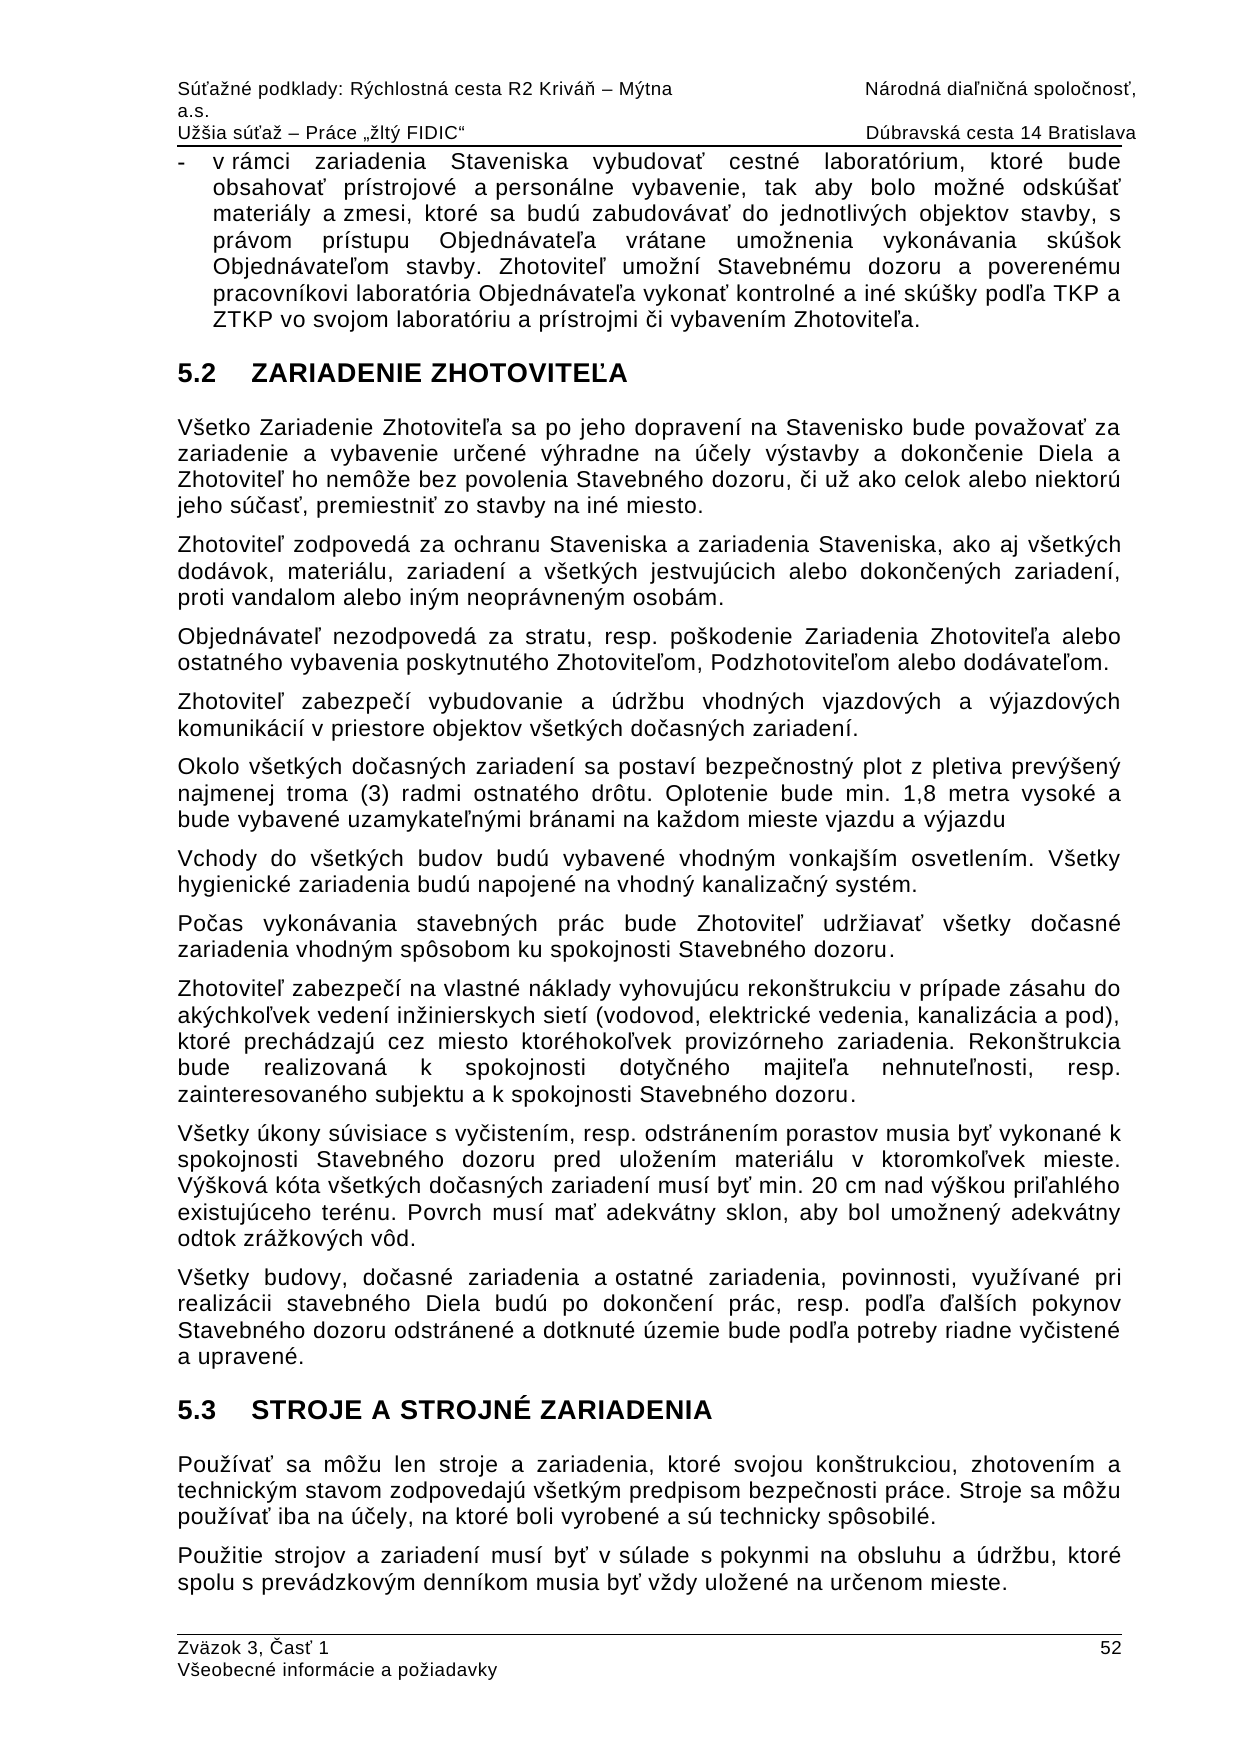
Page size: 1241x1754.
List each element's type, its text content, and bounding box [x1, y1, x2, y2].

text Použitie strojov a zariadení musí byť v súlade s pokynmi na obsluhu a údržbu, ktoré spolu s prevádzkovým denníkom musia byť vždy uložené na určenom mieste. [177, 1542, 1122, 1595]
list v rámci zariadenia Staveniska vybudovať cestné laboratórium, ktoré bude obsahovať prístrojové a personálne vybavenie, tak aby bolo možné odskúšať materiály a zmesi, ktoré sa budú zabudovávať do jednotlivých objektov stavby, s právom prístupu Objednávateľa vrátane umožnenia vykonávania skúšok Objednávateľom stavby. Zhotoviteľ umožní Stavebnému dozoru a poverenému pracovníkovi laboratória Objednávateľa vykonať kontrolné a iné skúšky podľa TKP a ZTKP vo svojom laboratóriu a prístrojmi či vybavením Zhotoviteľa. [177, 148, 1122, 332]
text Všetky budovy, dočasné zariadenia a ostatné zariadenia, povinnosti, využívané pri realizácii stavebného Diela budú po dokončení prác, resp. podľa ďalších pokynov Stavebného dozoru odstránené a dotknuté územie bude podľa potreby riadne vyčistené a upravené. [177, 1264, 1122, 1369]
text Všetky úkony súvisiace s vyčistením, resp. odstránením porastov musia byť vykonané k spokojnosti Stavebného dozoru pred uložením materiálu v ktoromkoľvek mieste. Výšková kóta všetkých dočasných zariadení musí byť min. 20 cm nad výškou priľahlého existujúceho terénu. Povrch musí mať adekvátny sklon, aby bol umožnený adekvátny odtok zrážkových vôd. [177, 1119, 1122, 1251]
text Objednávateľ nezodpovedá za stratu, resp. poškodenie Zariadenia Zhotoviteľa alebo ostatného vybavenia poskytnutého Zhotoviteľom, Podzhotoviteľom alebo dodávateľom. [177, 623, 1122, 676]
text Zhotoviteľ zabezpečí na vlastné náklady vyhovujúcu rekonštrukciu v prípade zásahu do akýchkoľvek vedení inžinierskych sietí (vodovod, elektrické vedenia, kanalizácia a pod), ktoré prechádzajú cez miesto ktoréhokoľvek provizórneho zariadenia. Rekonštrukcia bude realizovaná k spokojnosti dotyčného majiteľa nehnuteľnosti, resp. zainteresovaného subjektu a k spokojnosti Stavebného dozoru. [177, 975, 1122, 1107]
text Všetko Zariadenie Zhotoviteľa sa po jeho dopravení na Stavenisko bude považovať za zariadenie a vybavenie určené výhradne na účely výstavby a dokončenie Diela a Zhotoviteľ ho nemôže bez povolenia Stavebného dozoru, či už ako celok alebo niektorú jeho súčasť, premiestniť zo stavby na iné miesto. [177, 413, 1122, 519]
subtitle 5.2 Zariadenie Zhotoviteľa [177, 357, 1122, 388]
text Zhotoviteľ zodpovedá za ochranu Staveniska a zariadenia Staveniska, ako aj všetkých dodávok, materiálu, zariadení a všetkých jestvujúcich alebo dokončených zariadení, proti vandalom alebo iným neoprávneným osobám. [177, 531, 1122, 610]
text Počas vykonávania stavebných prác bude Zhotoviteľ udržiavať všetky dočasné zariadenia vhodným spôsobom ku spokojnosti Stavebného dozoru. [177, 910, 1122, 963]
subtitle 5.3 Stroje a strojné zariadenia [177, 1394, 1122, 1426]
text Zhotoviteľ zabezpečí vybudovanie a údržbu vhodných vjazdových a výjazdových komunikácií v priestore objektov všetkých dočasných zariadení. [177, 688, 1122, 741]
text Vchody do všetkých budov budú vybavené vhodným vonkajším osvetlením. Všetky hygienické zariadenia budú napojené na vhodný kanalizačný systém. [177, 845, 1122, 898]
text Používať sa môžu len stroje a zariadenia, ktoré svojou konštrukciou, zhotovením a technickým stavom zodpovedajú všetkým predpisom bezpečnosti práce. Stroje sa môžu používať iba na účely, na ktoré boli vyrobené a sú technicky spôsobilé. [177, 1451, 1122, 1529]
text Okolo všetkých dočasných zariadení sa postaví bezpečnostný plot z pletiva prevýšený najmenej troma (3) radmi ostnatého drôtu. Oplotenie bude min. 1,8 metra vysoké a bude vybavené uzamykateľnými bránami na každom mieste vjazdu a výjazdu [177, 753, 1122, 832]
